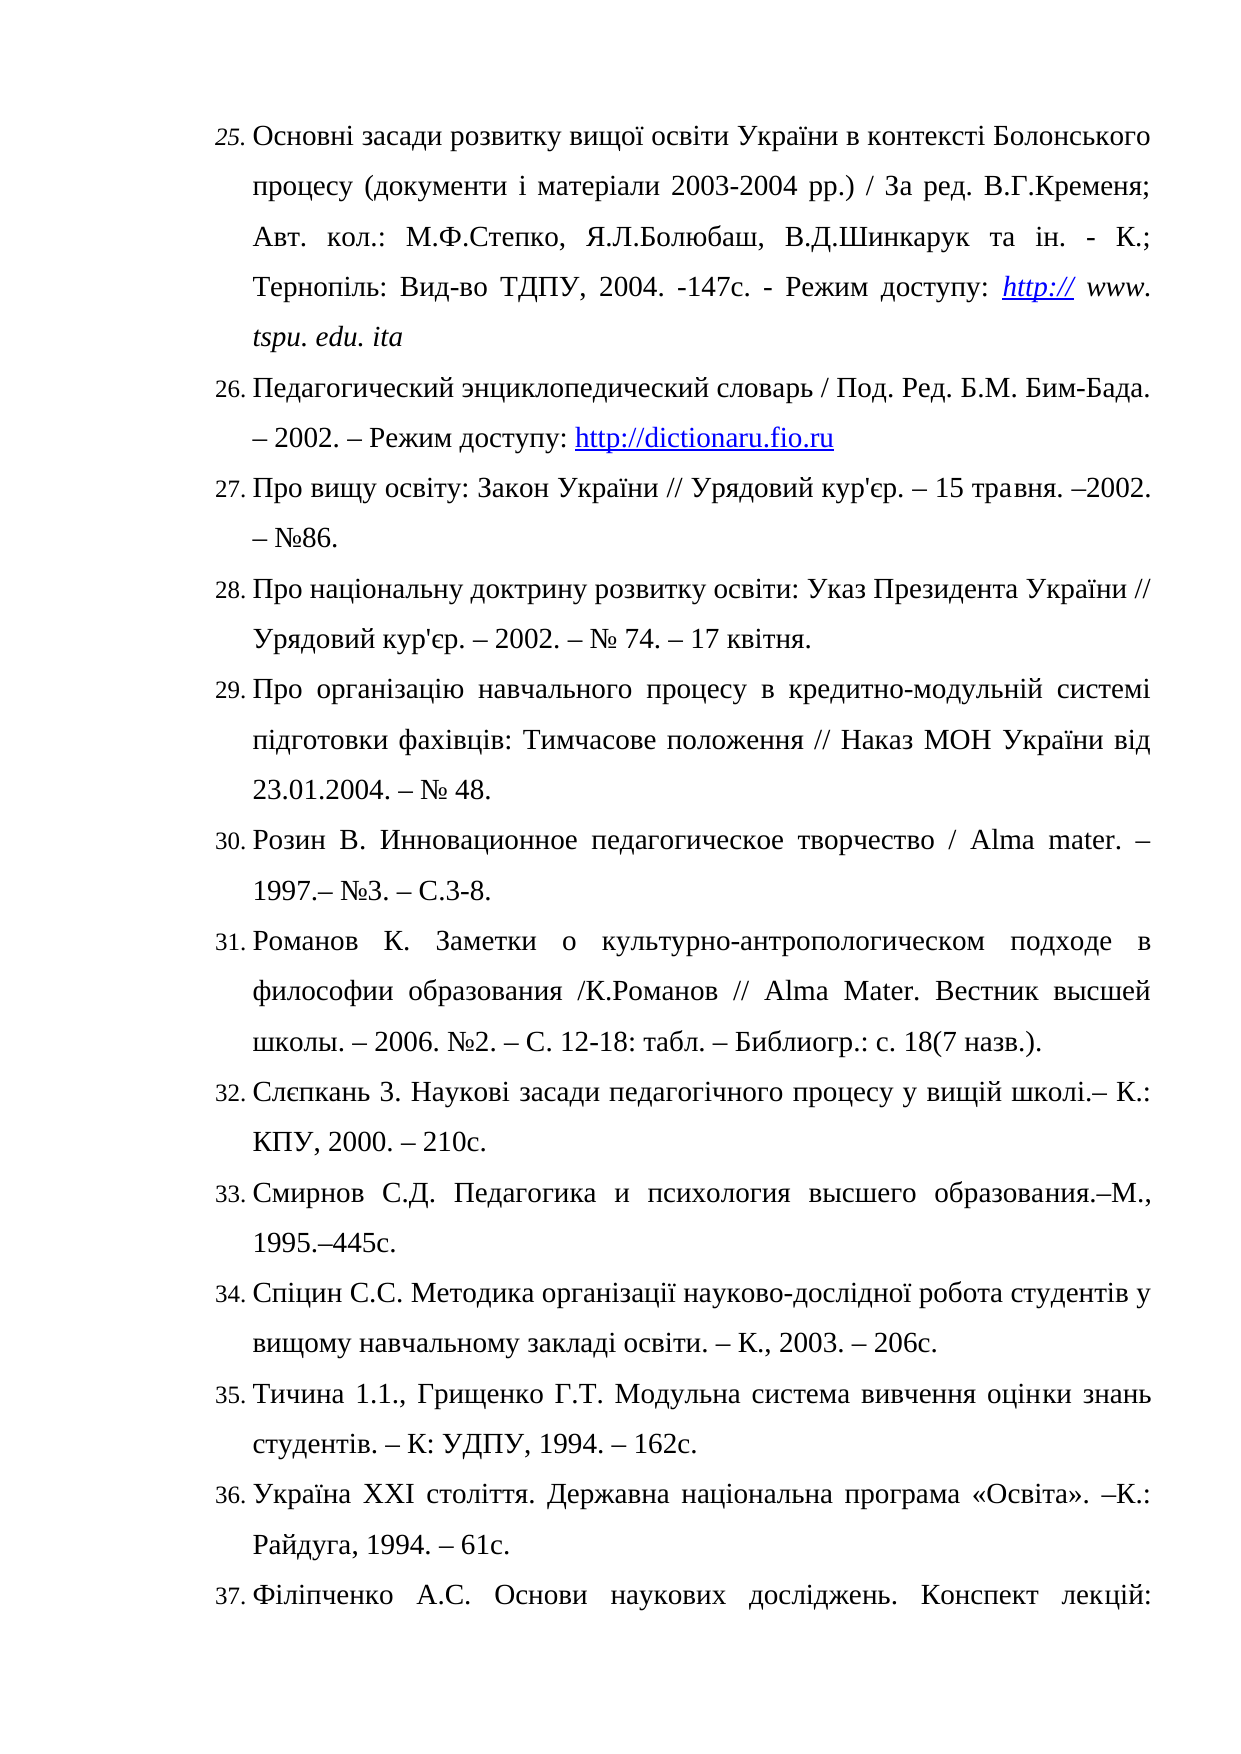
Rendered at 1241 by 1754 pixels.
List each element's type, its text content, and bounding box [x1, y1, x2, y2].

list Смирнов С.Д. Педагогика и психология высшего образования.–М., 1995.–445с. [215, 1175, 1152, 1258]
list Тичина 1.1., Грищенко Г.Т. Модульна система вивчення оцінки знань студентів. – К: УДПУ, 1994. – 162с. [215, 1376, 1152, 1460]
list Україна XXI століття. Державна національна програма «Освіта». –К.: Райдуга, 1994. – 61с. [215, 1477, 1152, 1560]
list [215, 1577, 1152, 1611]
list Слєпкань 3. Наукові засади педагогічного процесу у вищій школі.– К.: КПУ, 2000. – 210с. [215, 1074, 1152, 1158]
list Педагогический энциклопедический словарь / Под. Ред. Б.М. Бим-Бада. – 2002. – Режим доступу: http://dictionaru.fio.ru [215, 370, 1152, 453]
list Розин В. Инновационное педагогическое творчество / Alma mater. – 1997.– №3. – C.3-8. [215, 822, 1152, 906]
list Основні засади розвитку вищої освіти України в контексті Болонського процесу (документи і матеріали 2003-2004 pp.) / За ред. В.Г.Кременя; Авт. кол.: М.Ф.Степко, Я.Л.Болюбаш, В.Д.Шинкарук та ін. - К.; Тернопіль: Вид-во ТДПУ, 2004. -147с. - Режим доступу: http:// www. tspu. edu. ita [215, 118, 1152, 353]
list Про національну доктрину розвитку освіти: Указ Президента України // Урядовий кур'єр. – 2002. – № 74. – 17 квітня. [215, 571, 1152, 655]
list Про вищу освіту: Закон України // Урядовий кур'єр. – 15 травня. –2002. – №86. [215, 470, 1152, 554]
list Про організацію навчального процесу в кредитно-модульній системі підготовки фахівців: Тимчасове положення // Наказ МОН України від 23.01.2004. – № 48. [215, 672, 1152, 806]
list Спіцин С.С. Методика організації науково-дослідної робота студентів у вищому навчальному закладі освіти. – К., 2003. – 206с. [215, 1275, 1152, 1359]
list Романов К. Заметки о культурно-антропологическом подходе в философии образования /К.Романов // Alma Mater. Вестник высшей школы. – 2006. №2. – С. 12-18: табл. – Библиогр.: с. 18(7 назв.). [215, 923, 1152, 1057]
